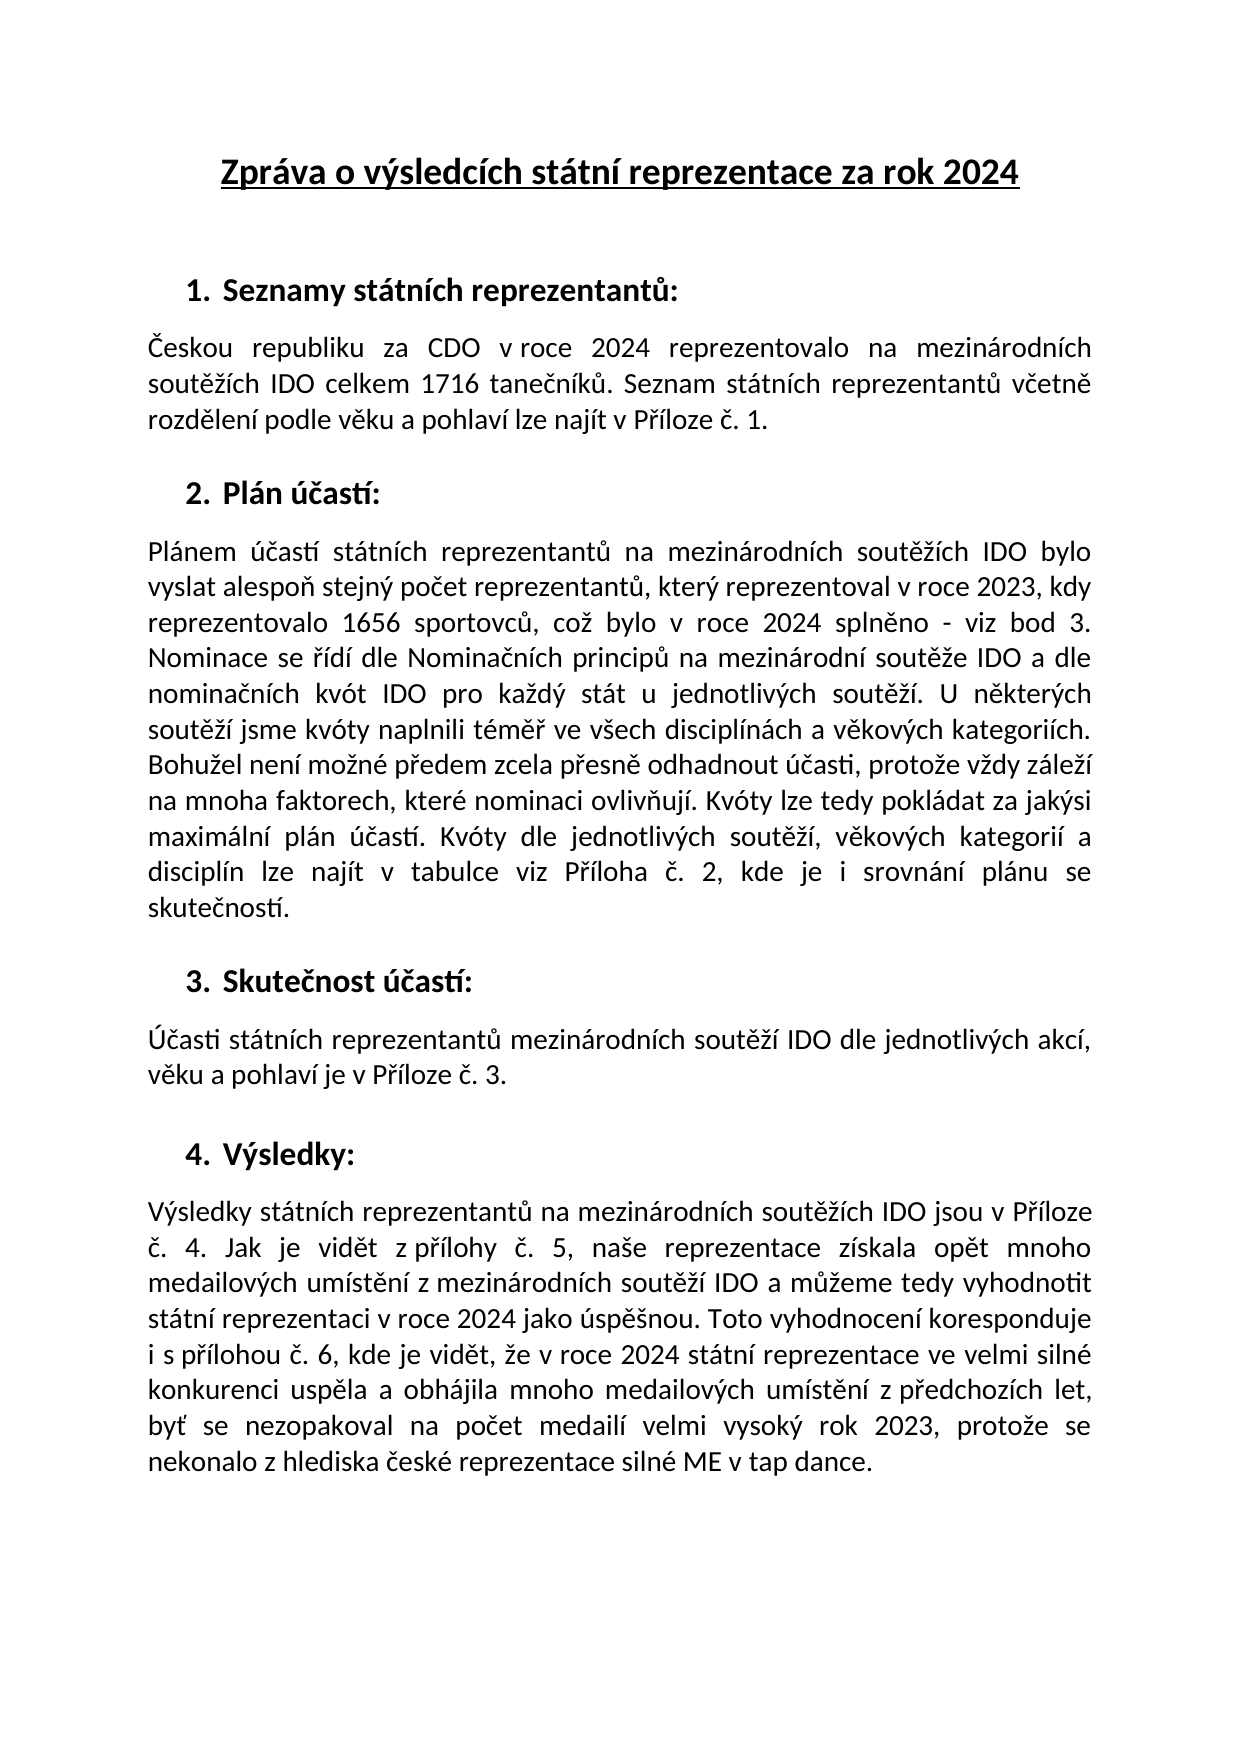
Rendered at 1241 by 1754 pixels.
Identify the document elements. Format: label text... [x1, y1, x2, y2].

list Výsledky: [185, 1133, 1093, 1173]
text Českou republiku za CDO v roce 2024 reprezentovalo na mezinárodních soutěžích IDO celkem 1716 tanečníků. Seznam státních reprezentantů včetně rozdělení podle věku a pohlaví lze najít v Příloze č. 1. [148, 329, 1093, 436]
list Seznamy státních reprezentantů: [185, 269, 1093, 309]
text Zpráva o výsledcích státní reprezentace za rok 2024 [148, 148, 1093, 193]
list Skutečnost účastí: [185, 960, 1093, 1001]
text Účasti státních reprezentantů mezinárodních soutěží IDO dle jednotlivých akcí, věku a pohlaví je v Příloze č. 3. [148, 1021, 1093, 1092]
text Plánem účastí státních reprezentantů na mezinárodních soutěžích IDO bylo vyslat alespoň stejný počet reprezentantů, který reprezentoval v roce 2023, kdy reprezentovalo 1656 sportovců, což bylo v roce 2024 splněno - viz bod 3. Nominace se řídí dle Nominačních principů na mezinárodní soutěže IDO a dle nominačních kvót IDO pro každý stát u jednotlivých soutěží. U některých soutěží jsme kvóty naplnili téměř ve všech disciplínách a věkových kategoriích. Bohužel není možné předem zcela přesně odhadnout účasti, protože vždy záleží na mnoha faktorech, které nominaci ovlivňují. Kvóty lze tedy pokládat za jakýsi maximální plán účastí. Kvóty dle jednotlivých soutěží, věkových kategorií a disciplín lze najít v tabulce viz Příloha č. 2, kde je i srovnání plánu se skutečností. [148, 533, 1093, 924]
list Plán účastí: [185, 472, 1093, 513]
text Výsledky státních reprezentantů na mezinárodních soutěžích IDO jsou v Příloze č. 4. Jak je vidět z přílohy č. 5, naše reprezentace získala opět mnoho medailových umístění z mezinárodních soutěží IDO a můžeme tedy vyhodnotit státní reprezentaci v roce 2024 jako úspěšnou. Toto vyhodnocení koresponduje i s přílohou č. 6, kde je vidět, že v roce 2024 státní reprezentace ve velmi silné konkurenci uspěla a obhájila mnoho medailových umístění z předchozích let, byť se nezopakoval na počet medailí velmi vysoký rok 2023, protože se nekonalo z hlediska české reprezentace silné ME v tap dance. [148, 1193, 1093, 1478]
